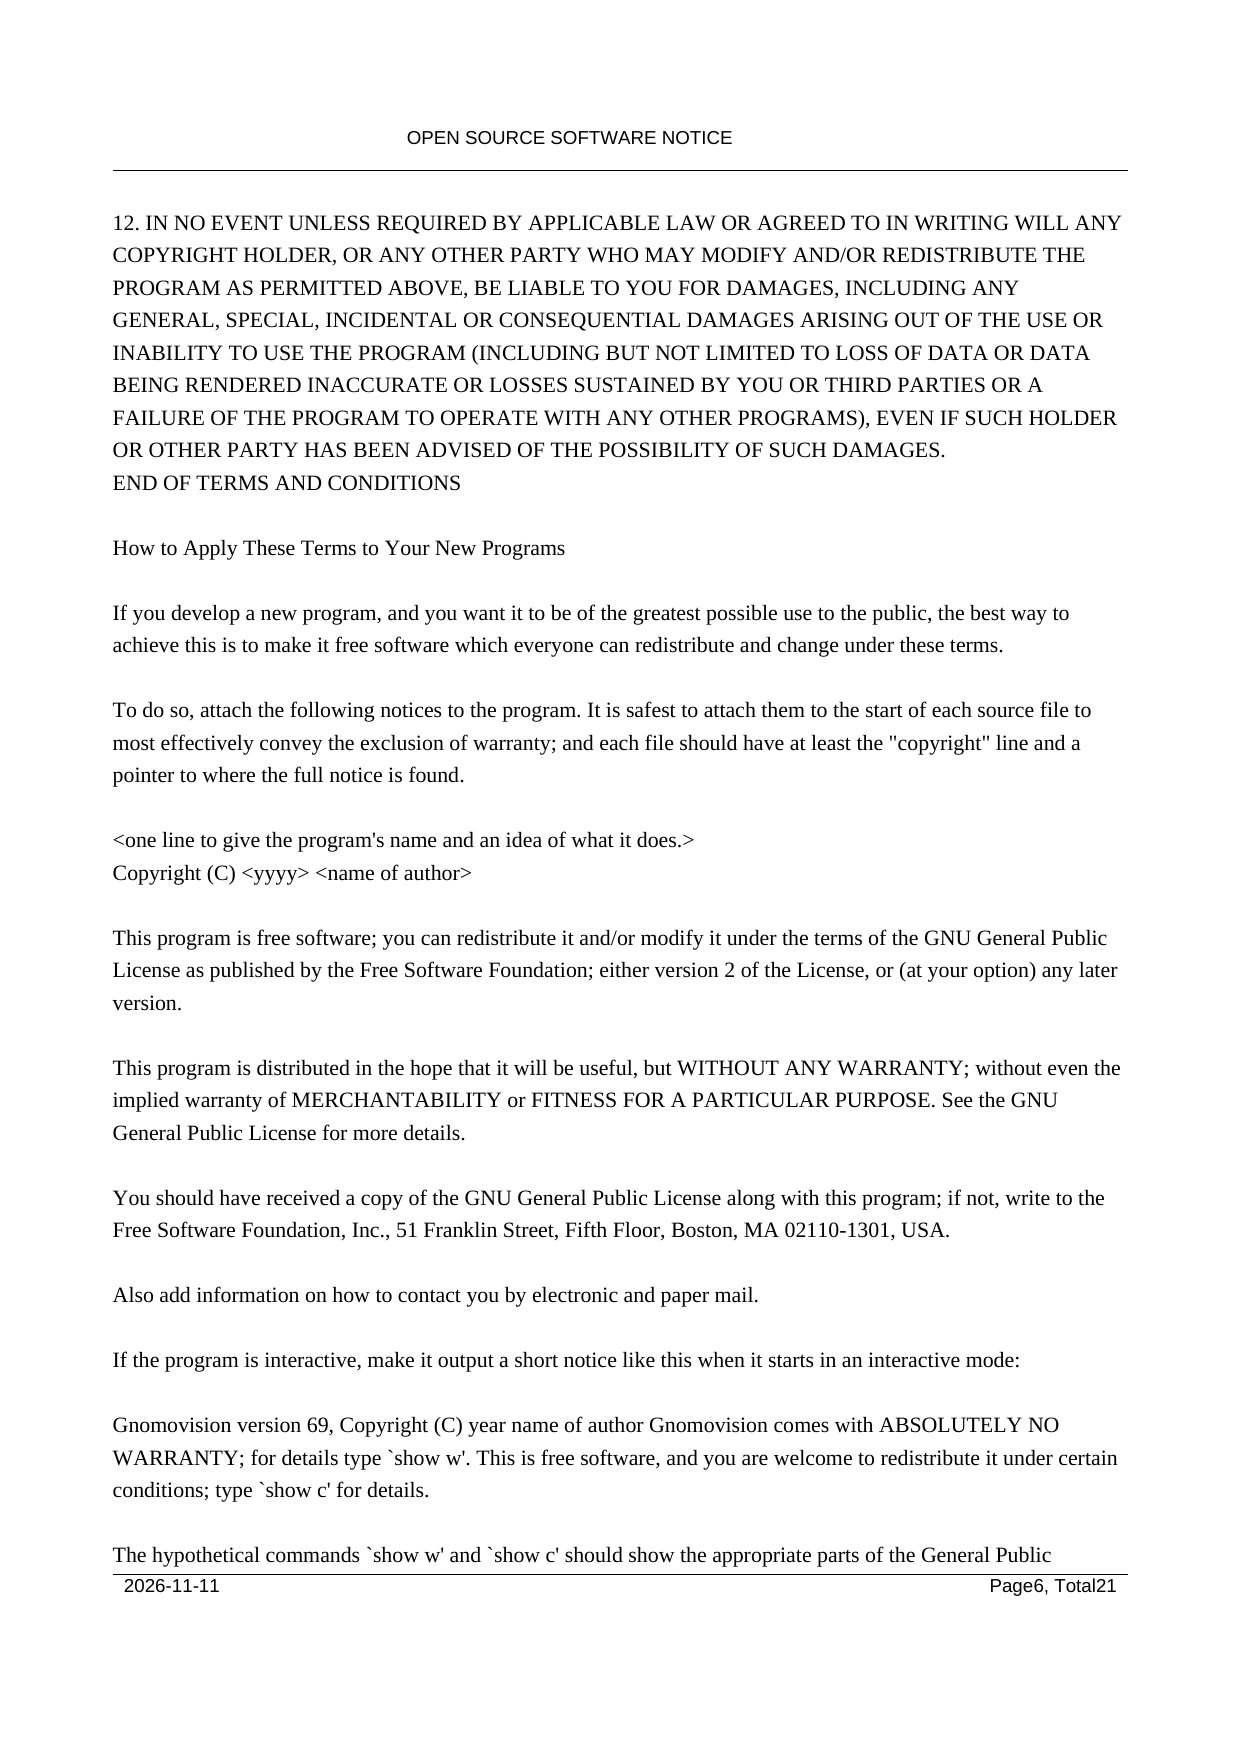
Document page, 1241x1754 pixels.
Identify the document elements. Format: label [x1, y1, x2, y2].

text [112, 206, 1128, 1571]
